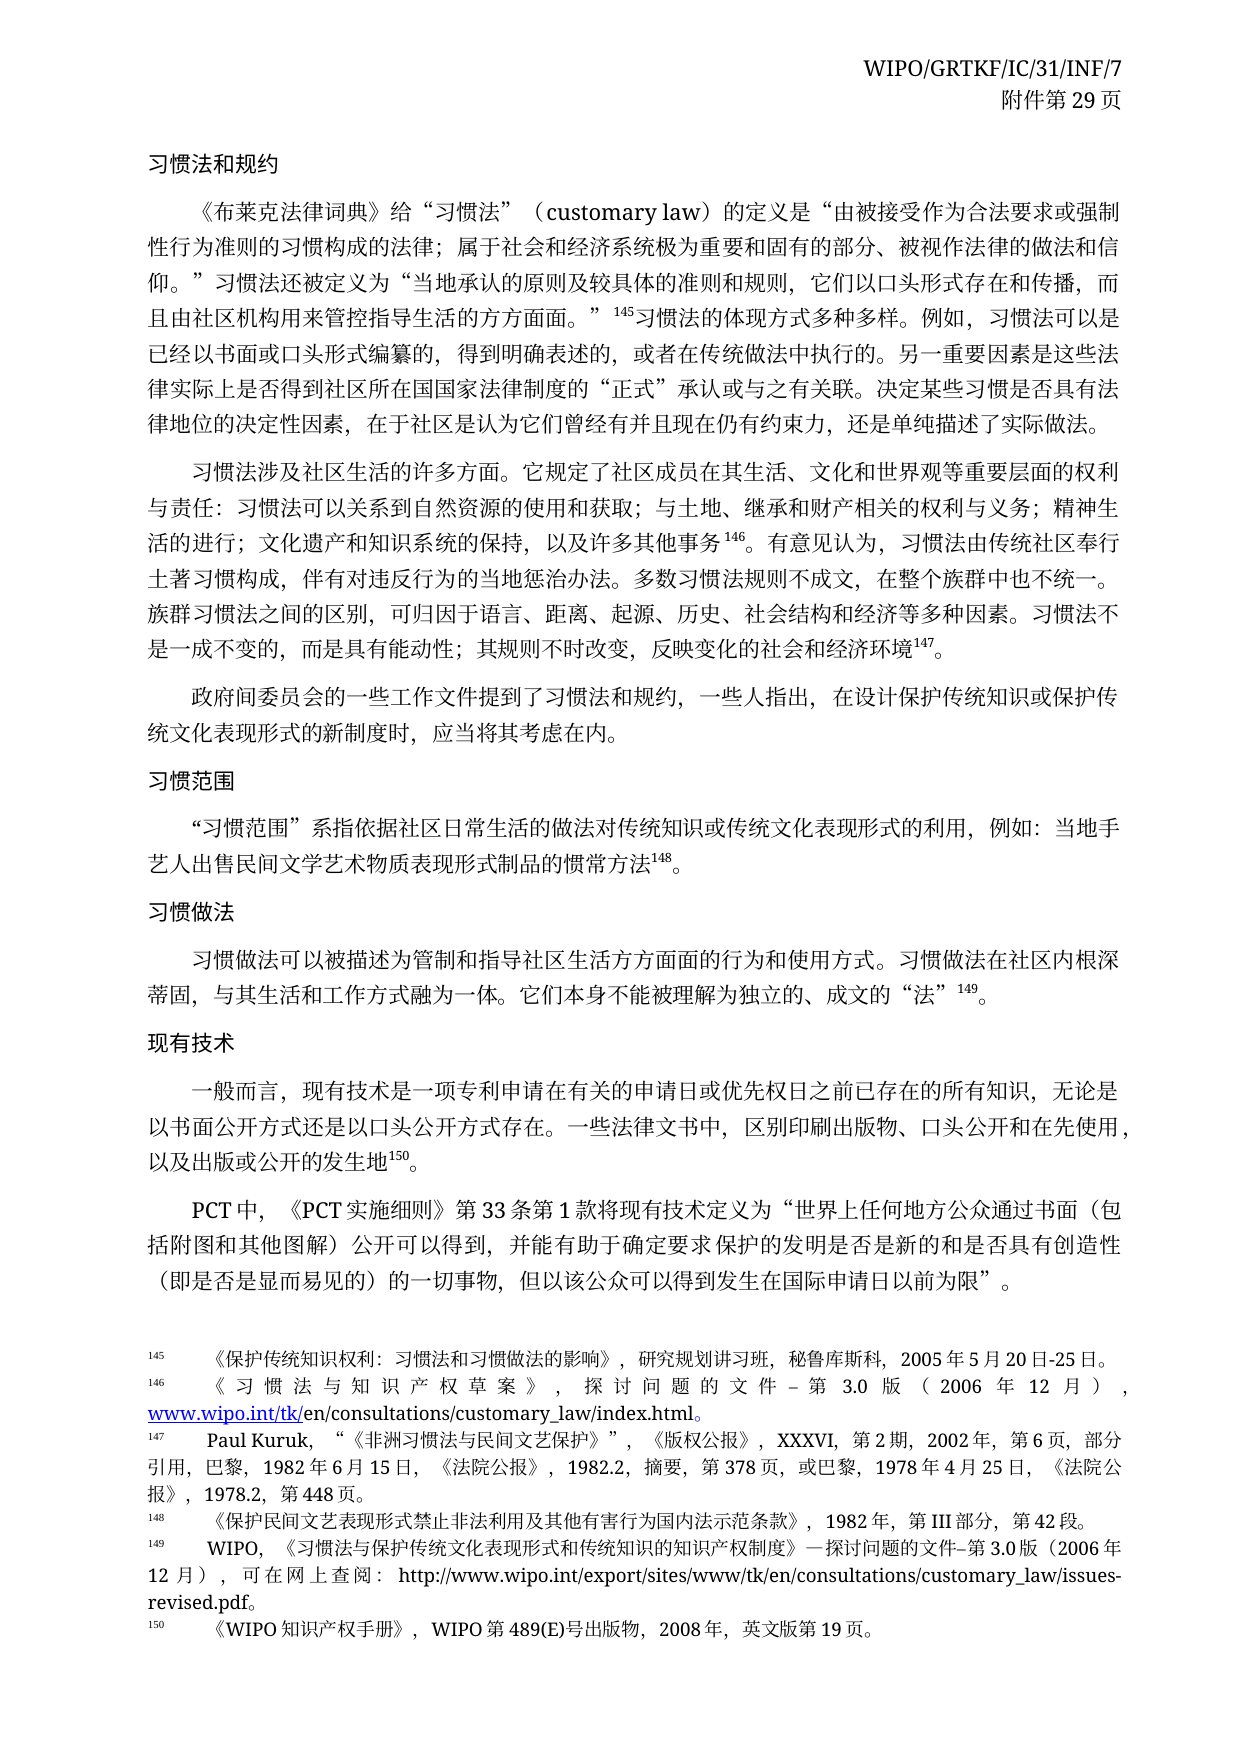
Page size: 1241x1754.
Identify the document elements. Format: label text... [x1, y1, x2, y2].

text 现有技术 [148, 1022, 1122, 1058]
text 习惯做法可以被描述为管制和指导社区生活方方面面的行为和使用方式。习惯做法在社区内根深蒂固，与其生活和工作方式融为一体。它们本身不能被理解为独立的、成文的“法”。 [148, 939, 1122, 1010]
text PCT中，《PCT实施细则》第33条第1款将现有技术定义为“世界上任何地方公众通过书面（包括附图和其他图解）公开可以得到，并能有助于确定要求保护的发明是否是新的和是否具有创造性（即是否是显而易见的）的一切事物，但以该公众可以得到发生在国际申请日以前为限”。 [148, 1189, 1122, 1295]
text 习惯法和规约 [148, 143, 1122, 179]
text 习惯做法 [148, 891, 1122, 927]
text 《布莱克法律词典》给“习惯法”（customary law）的定义是“由被接受作为合法要求或强制性行为准则的习惯构成的法律；属于社会和经济系统极为重要和固有的部分、被视作法律的做法和信仰。”习惯法还被定义为“当地承认的原则及较具体的准则和规则，它们以口头形式存在和传播，而且由社区机构用来管控指导生活的方方面面。”习惯法的体现方式多种多样。例如，习惯法可以是已经以书面或口头形式编纂的，得到明确表述的，或者在传统做法中执行的。另一重要因素是这些法律实际上是否得到社区所在国国家法律制度的“正式”承认或与之有关联。决定某些习惯是否具有法律地位的决定性因素，在于社区是认为它们曾经有并且现在仍有约束力，还是单纯描述了实际做法。 [148, 191, 1122, 439]
text 一般而言，现有技术是一项专利申请在有关的申请日或优先权日之前已存在的所有知识，无论是以书面公开方式还是以口头公开方式存在。一些法律文书中，区别印刷出版物、口头公开和在先使用，以及出版或公开的发生地。 [148, 1070, 1122, 1177]
text “习惯范围”系指依据社区日常生活的做法对传统知识或传统文化表现形式的利用，例如：当地手艺人出售民间文学艺术物质表现形式制品的惯常方法。 [148, 808, 1122, 879]
text 政府间委员会的一些工作文件提到了习惯法和规约，一些人指出，在设计保护传统知识或保护传统文化表现形式的新制度时，应当将其考虑在内。 [148, 677, 1122, 747]
text 习惯法涉及社区生活的许多方面。它规定了社区成员在其生活、文化和世界观等重要层面的权利与责任：习惯法可以关系到自然资源的使用和获取；与土地、继承和财产相关的权利与义务；精神生活的进行；文化遗产和知识系统的保持，以及许多其他事务。有意见认为，习惯法由传统社区奉行土著习惯构成，伴有对违反行为的当地惩治办法。多数习惯法规则不成文，在整个族群中也不统一。族群习惯法之间的区别，可归因于语言、距离、起源、历史、社会结构和经济等多种因素。习惯法不是一成不变的，而是具有能动性；其规则不时改变，反映变化的社会和经济环境。 [148, 452, 1122, 664]
text 习惯范围 [148, 760, 1122, 795]
